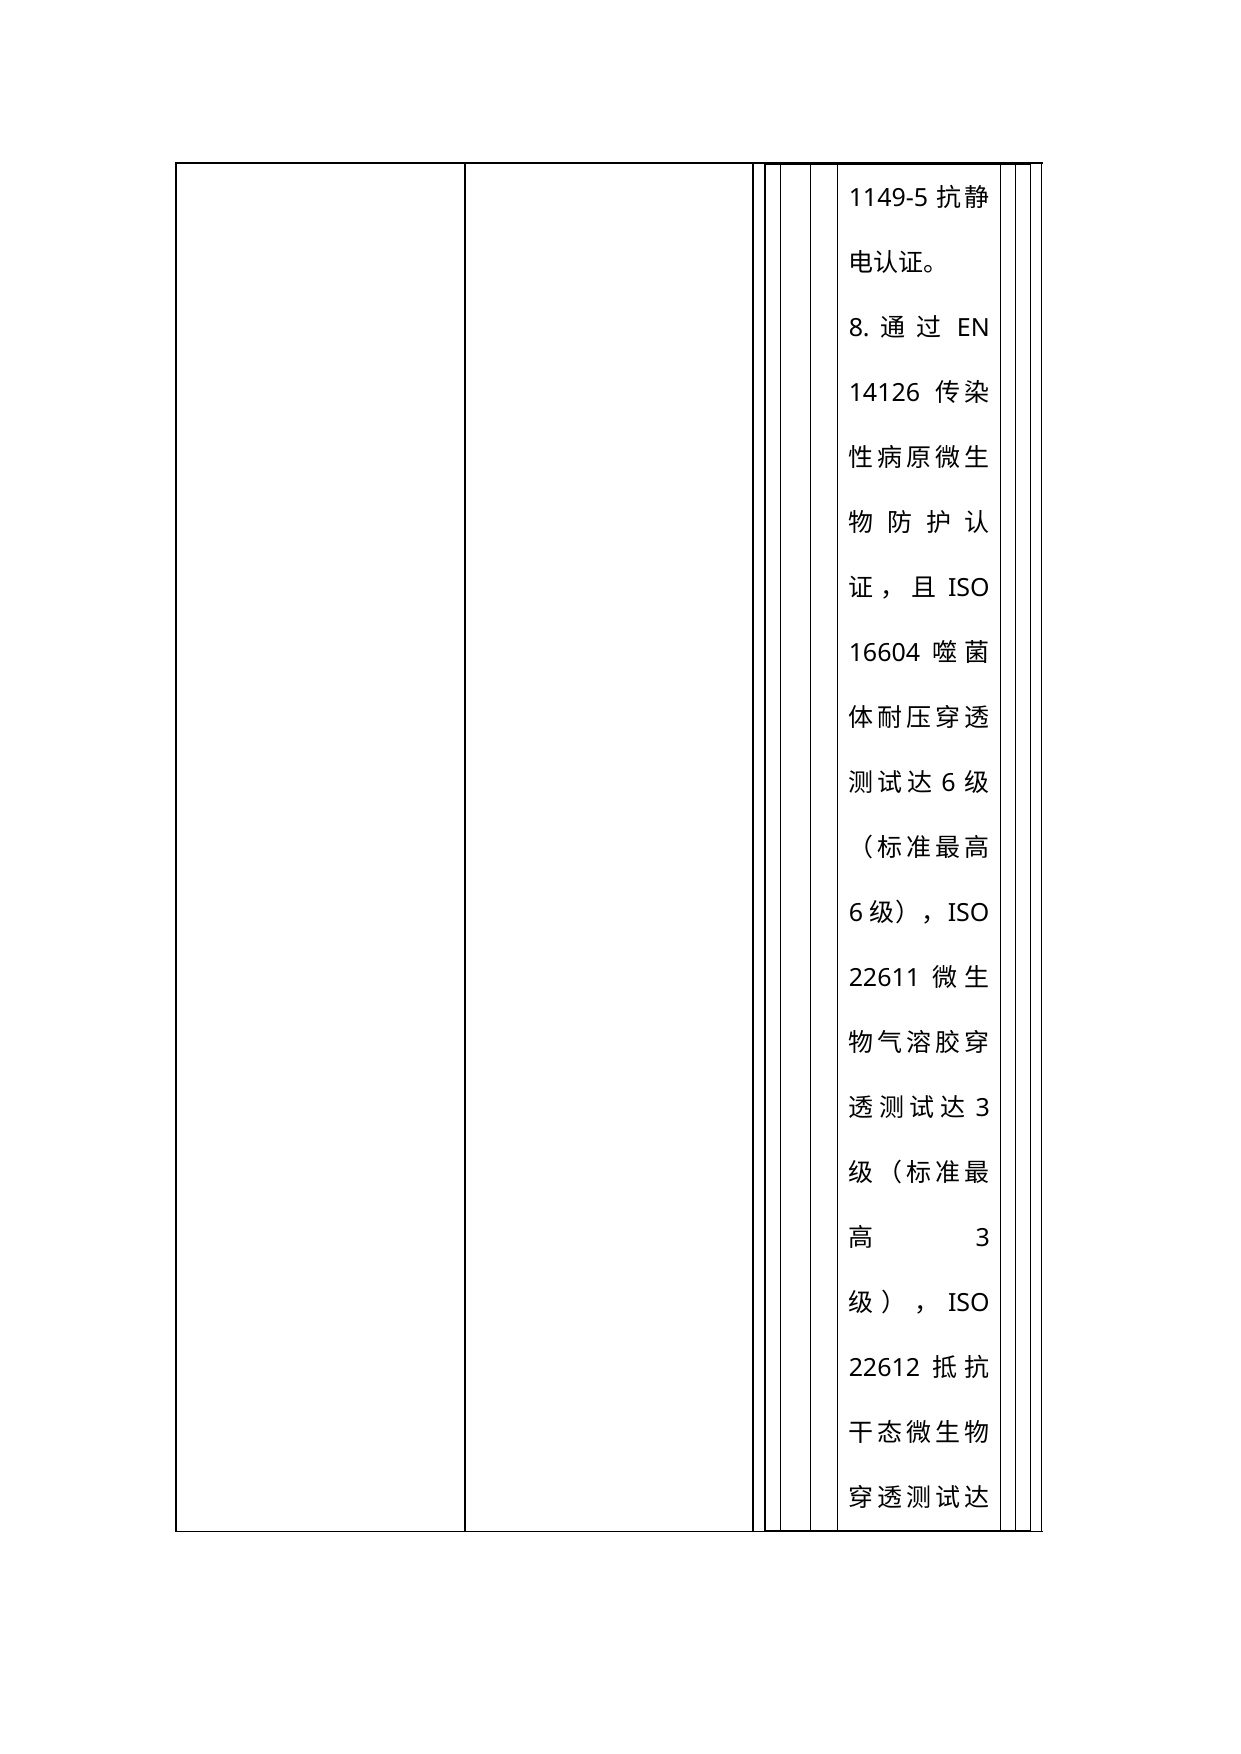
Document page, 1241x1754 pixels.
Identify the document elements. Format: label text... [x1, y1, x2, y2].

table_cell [781, 165, 810, 1530]
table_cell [811, 165, 837, 1530]
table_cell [754, 164, 764, 1531]
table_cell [838, 165, 1000, 1530]
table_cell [1031, 164, 1041, 1531]
table_cell 1 [177, 164, 464, 1531]
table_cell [1001, 165, 1015, 1530]
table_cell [766, 165, 780, 1530]
table_cell [466, 164, 752, 1531]
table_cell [1016, 165, 1030, 1530]
